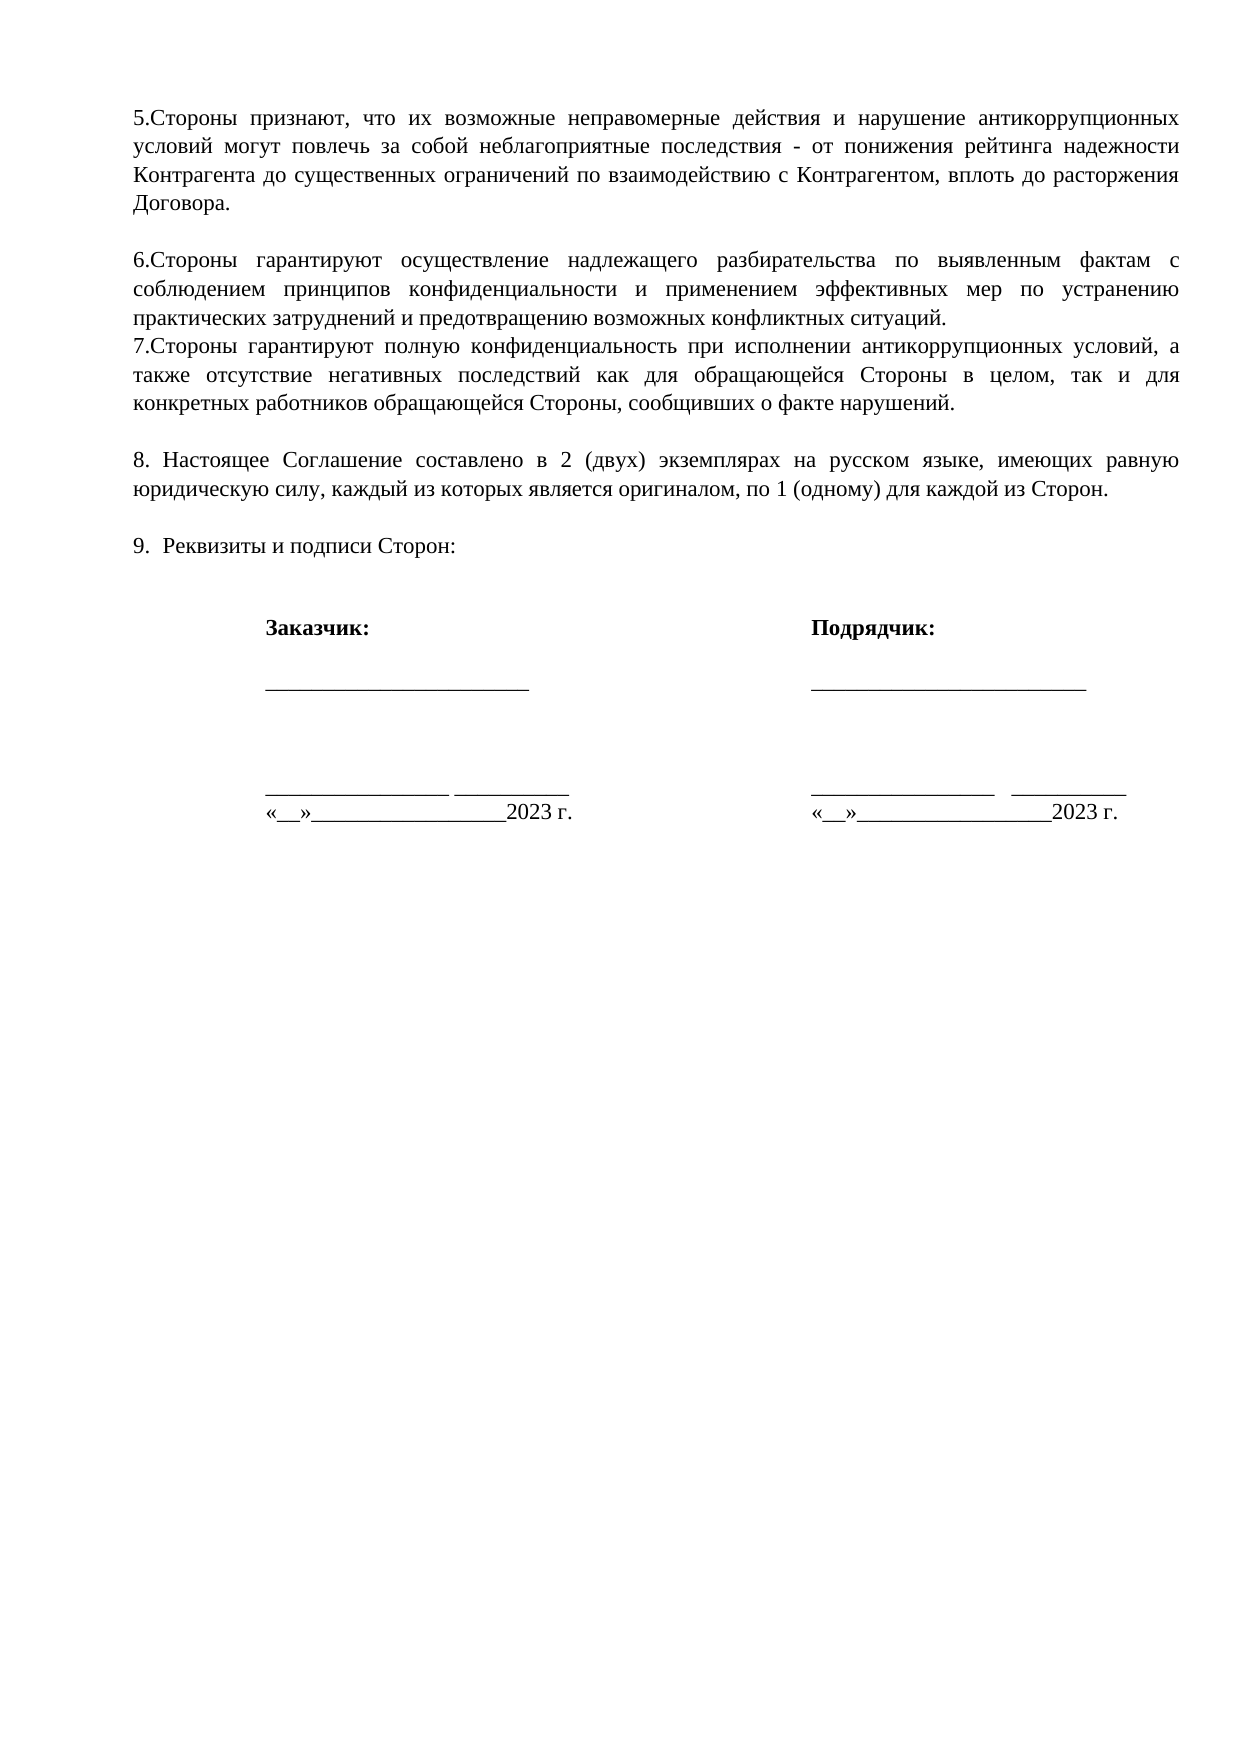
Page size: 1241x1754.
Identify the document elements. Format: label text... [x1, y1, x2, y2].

text 5.Стороны признают, что их возможные неправомерные действия и нарушение антикоррупционных условий могут повлечь за собой неблагоприятные последствия - от понижения рейтинга надежности Контрагента до существенных ограничений по взаимодействию с Контрагентом, вплоть до расторжения Договора. [133, 102, 1181, 217]
table_header Заказчик: _______________________ ________________ __________ «__»_________________2023 г. [133, 614, 678, 851]
text 7.Стороны гарантируют полную конфиденциальность при исполнении антикоррупционных условий, а также отсутствие негативных последствий как для обращающейся Стороны в целом, так и для конкретных работников обращающейся Стороны, сообщивших о факте нарушений. [133, 331, 1181, 416]
list Настоящее Соглашение составлено в 2 (двух) экземплярах на русском языке, имеющих равную юридическую силу, каждый из которых является оригиналом, по 1 (одному) для каждой из Сторон. [133, 445, 1181, 502]
text 6.Стороны гарантируют осуществление надлежащего разбирательства по выявленным фактам с соблюдением принципов конфиденциальности и применением эффективных мер по устранению практических затруднений и предотвращению возможных конфликтных ситуаций. [133, 245, 1181, 331]
list Реквизиты и подписи Сторон: [133, 531, 1181, 559]
table_header Подрядчик: ________________________ ________________ __________ «__»_________________2023 г. [679, 614, 1240, 851]
